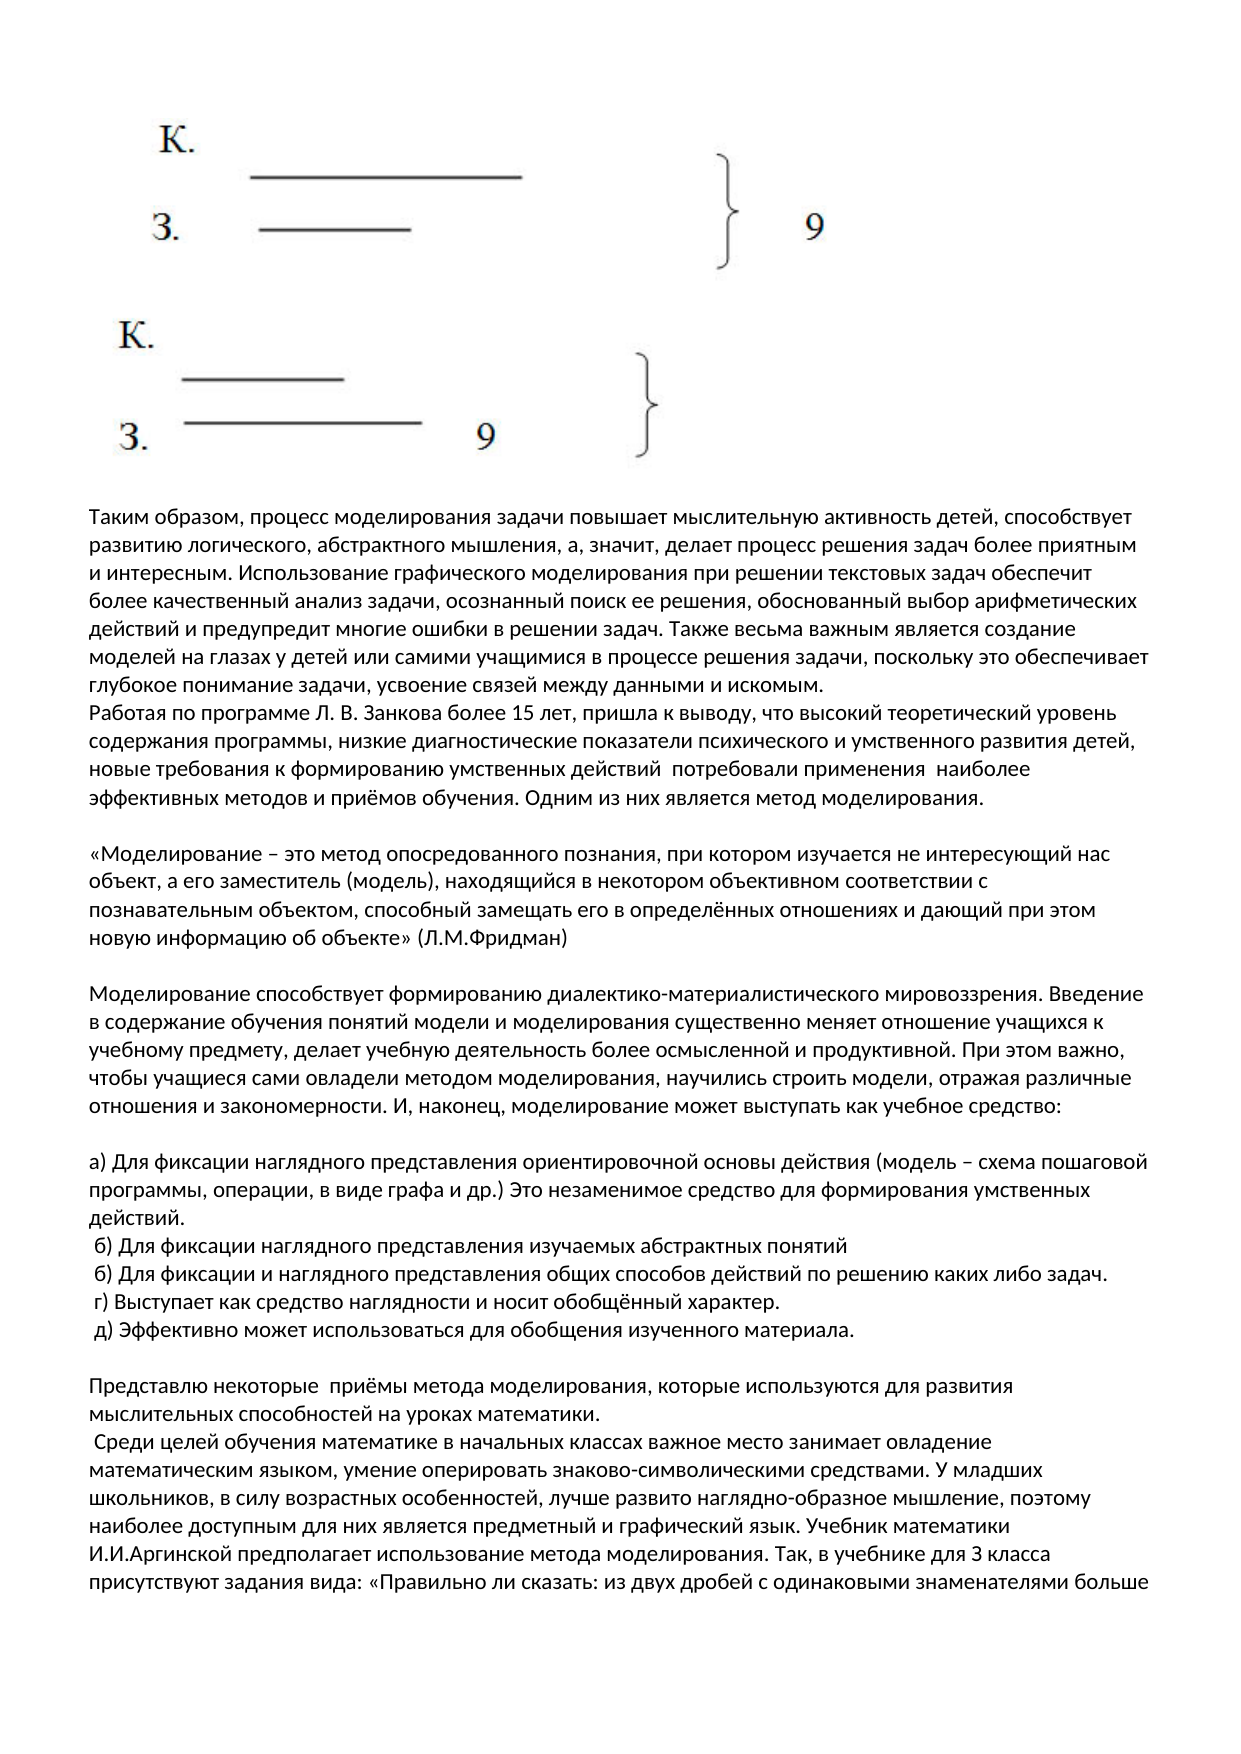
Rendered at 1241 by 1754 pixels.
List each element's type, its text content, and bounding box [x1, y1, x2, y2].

text б) Для фиксации и наглядного представления общих способов действий по решению каких либо задач. [89, 1259, 1152, 1287]
picture [88, 118, 841, 475]
text Работая по программе Л. В. Занкова более 15 лет, пришла к выводу, что высокий теоретический уровень содержания программы, низкие диагностические показатели психического и умственного развития детей, новые требования к формированию умственных действий потребовали применения наиболее эффективных методов и приёмов обучения. Одним из них является метод моделирования. [89, 698, 1152, 811]
text а) Для фиксации наглядного представления ориентировочной основы действия (модель – схема пошаговой программы, операции, в виде графа и др.) Это незаменимое средство для формирования умственных действий. [89, 1147, 1152, 1231]
text «Моделирование – это метод опосредованного познания, при котором изучается не интересующий нас объект, а его заместитель (модель), находящийся в некотором объективном соответствии с познавательным объектом, способный замещать его в определённых отношениях и дающий при этом новую информацию об объекте» (Л.М.Фридман) [89, 839, 1152, 951]
text б) Для фиксации наглядного представления изучаемых абстрактных понятий [89, 1231, 1152, 1259]
text г) Выступает как средство наглядности и носит обобщённый характер. [89, 1287, 1152, 1315]
text Таким образом, процесс моделирования задачи повышает мыслительную активность детей, способствует развитию логического, абстрактного мышления, а, значит, делает процесс решения задач более приятным и интересным. Использование графического моделирования при решении текстовых задач обеспечит более качественный анализ задачи, осознанный поиск ее решения, обоснованный выбор арифметических действий и предупредит многие ошибки в решении задач. Также весьма важным является создание моделей на глазах у детей или самими учащимися в процессе решения задачи, поскольку это обеспечивает глубокое понимание задачи, усвоение связей между данными и искомым. [89, 502, 1152, 698]
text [89, 1427, 1152, 1595]
text Моделирование способствует формированию диалектико-материалистического мировоззрения. Введение в содержание обучения понятий модели и моделирования существенно меняет отношение учащихся к учебному предмету, делает учебную деятельность более осмысленной и продуктивной. При этом важно, чтобы учащиеся сами овладели методом моделирования, научились строить модели, отражая различные отношения и закономерности. И, наконец, моделирование может выступать как учебное средство: [89, 979, 1152, 1119]
text д) Эффективно может использоваться для обобщения изученного материала. [89, 1315, 1152, 1343]
text Представлю некоторые приёмы метода моделирования, которые используются для развития мыслительных способностей на уроках математики. [89, 1371, 1152, 1427]
